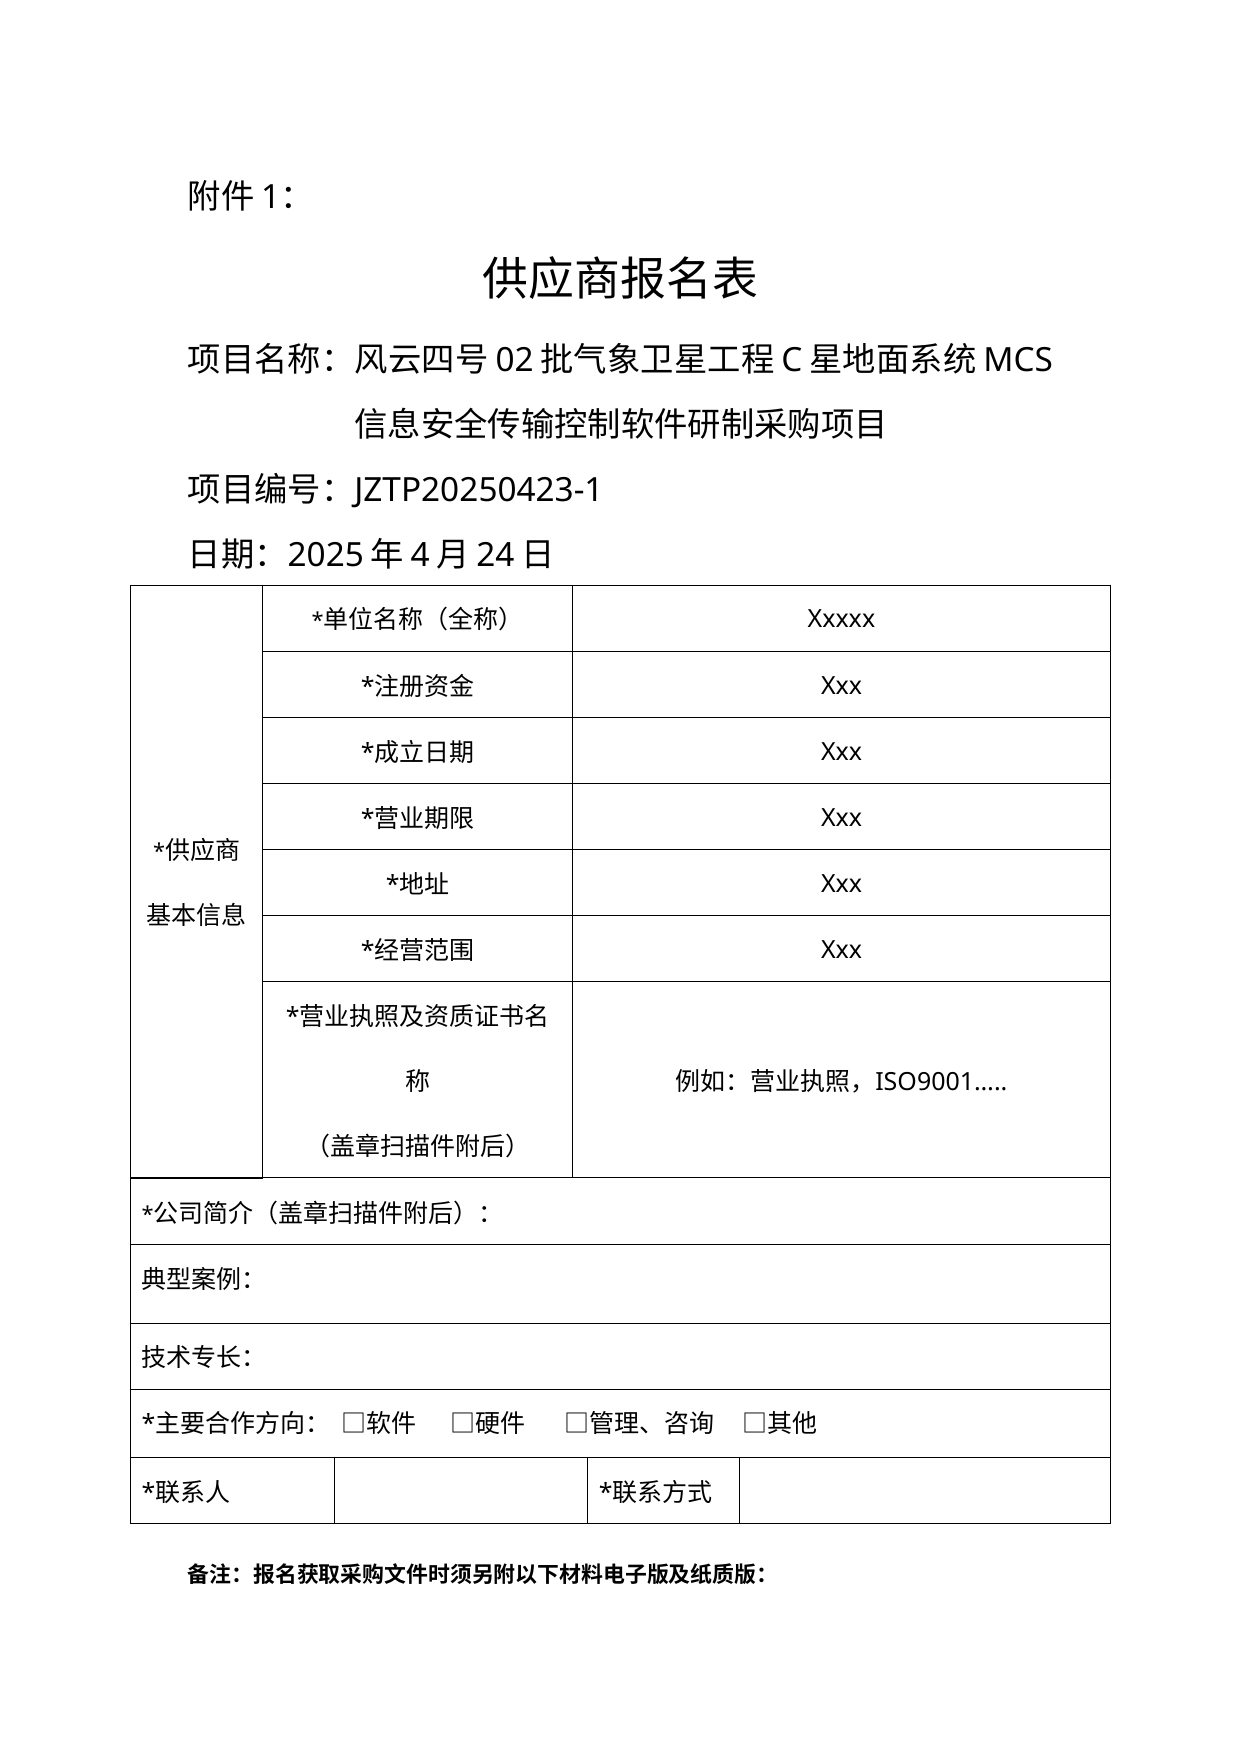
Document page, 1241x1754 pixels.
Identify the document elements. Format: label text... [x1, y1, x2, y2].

table_cell *联系方式 [588, 1458, 739, 1523]
table_cell 技术专长： [131, 1324, 1110, 1388]
table_cell *注册资金 [263, 652, 572, 717]
table_cell Xxx [573, 652, 1110, 717]
text 日期：2025年4月24日 [187, 519, 1053, 584]
text 供应商报名表 [187, 227, 1053, 324]
table_header Xxxxx [573, 586, 1110, 651]
table_cell *营业期限 [263, 784, 572, 849]
text 附件1： [187, 162, 1053, 227]
table_cell *成立日期 [263, 718, 572, 783]
table_header *供应商基本信息 [131, 586, 262, 1177]
table_cell *地址 [263, 850, 572, 915]
table_cell 典型案例： [131, 1245, 1110, 1322]
table_cell Xxx [573, 916, 1110, 981]
table_cell *营业执照及资质证书名称 （盖章扫描件附后） [263, 982, 572, 1177]
table_cell *经营范围 [263, 916, 572, 981]
table_cell *公司简介（盖章扫描件附后）： [131, 1178, 1110, 1244]
table_cell *主要合作方向： □软件 □硬件 □管理、咨询 □其他 [131, 1390, 1110, 1457]
table_cell *联系人 [131, 1458, 334, 1523]
text 项目编号：JZTP20250423-1 [187, 454, 1053, 519]
table_header *单位名称（全称） [263, 586, 572, 651]
table_cell Xxx [573, 850, 1110, 915]
table_cell 例如：营业执照，ISO9001….. [573, 982, 1110, 1177]
text 备注：报名获取采购文件时须另附以下材料电子版及纸质版： [187, 1557, 1053, 1589]
table_cell [740, 1458, 1110, 1523]
text 项目名称：风云四号02批气象卫星工程C星地面系统MCS信息安全传输控制软件研制采购项目 [187, 324, 1053, 454]
table_cell Xxx [573, 784, 1110, 849]
table_cell Xxx [573, 718, 1110, 783]
table_cell [335, 1458, 587, 1523]
